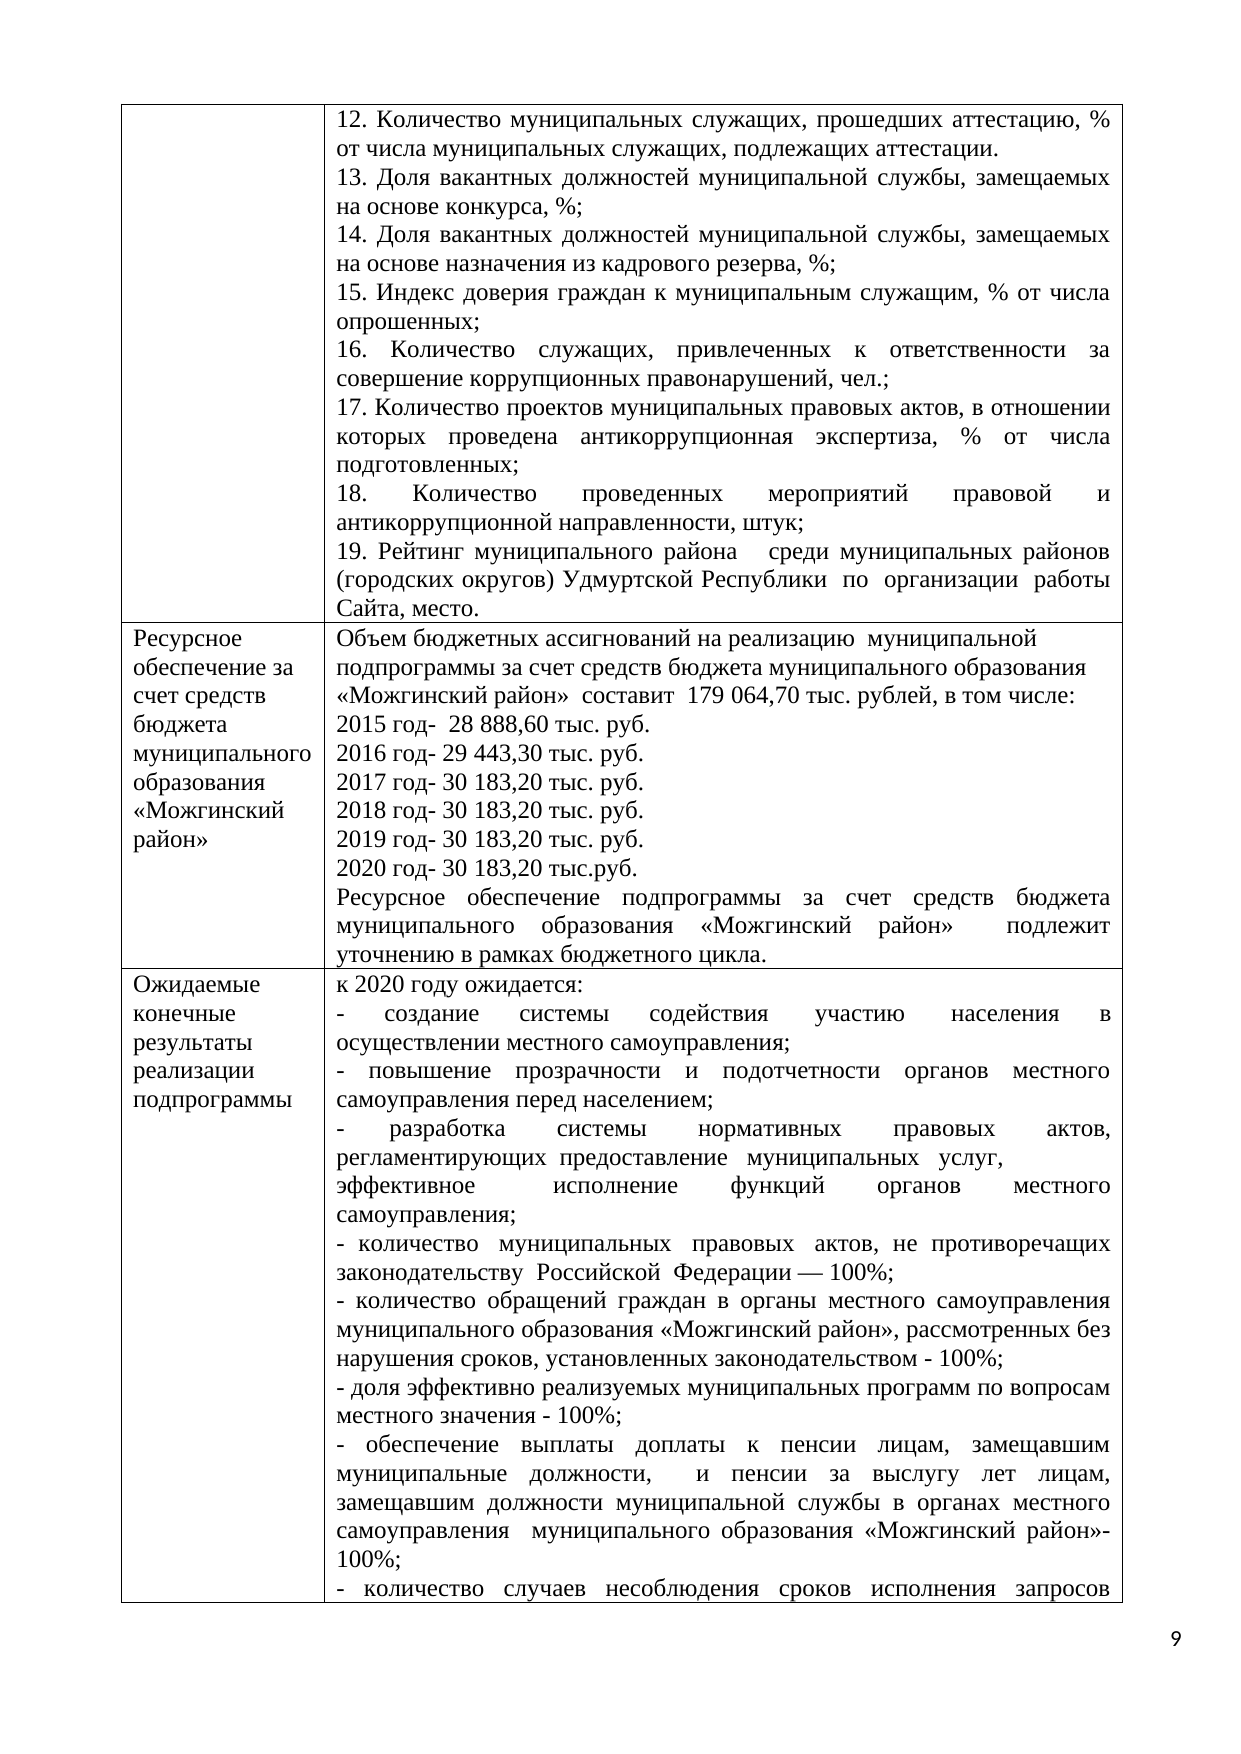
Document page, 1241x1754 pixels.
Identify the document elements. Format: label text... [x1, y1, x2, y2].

table_cell Ресурсное обеспечение за счет средств бюджета муниципального образования «Можгинский район» [122, 623, 324, 968]
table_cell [325, 105, 1122, 622]
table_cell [122, 105, 324, 622]
table_cell Объем бюджетных ассигнований на реализацию муниципальной подпрограммы за счет средств бюджета муниципального образования «Можгинский район» составит 179 064,70 тыс. рублей, в том числе: 2015 год- 28 888,60 тыс. руб. 2016 год- 29 443,30 тыс. руб. 2017 год- 30 183,20 тыс. руб. 2018 год- 30 183,20 тыс. руб. 2019 год- 30 183,20 тыс. руб. 2020 год- 30 183,20 тыс.руб. Ресурсное обеспечение подпрограммы за счет средств бюджета муниципального образования «Можгинский район» подлежит уточнению в рамках бюджетного цикла. [325, 623, 1122, 968]
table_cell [325, 969, 1122, 1602]
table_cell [122, 969, 324, 1602]
